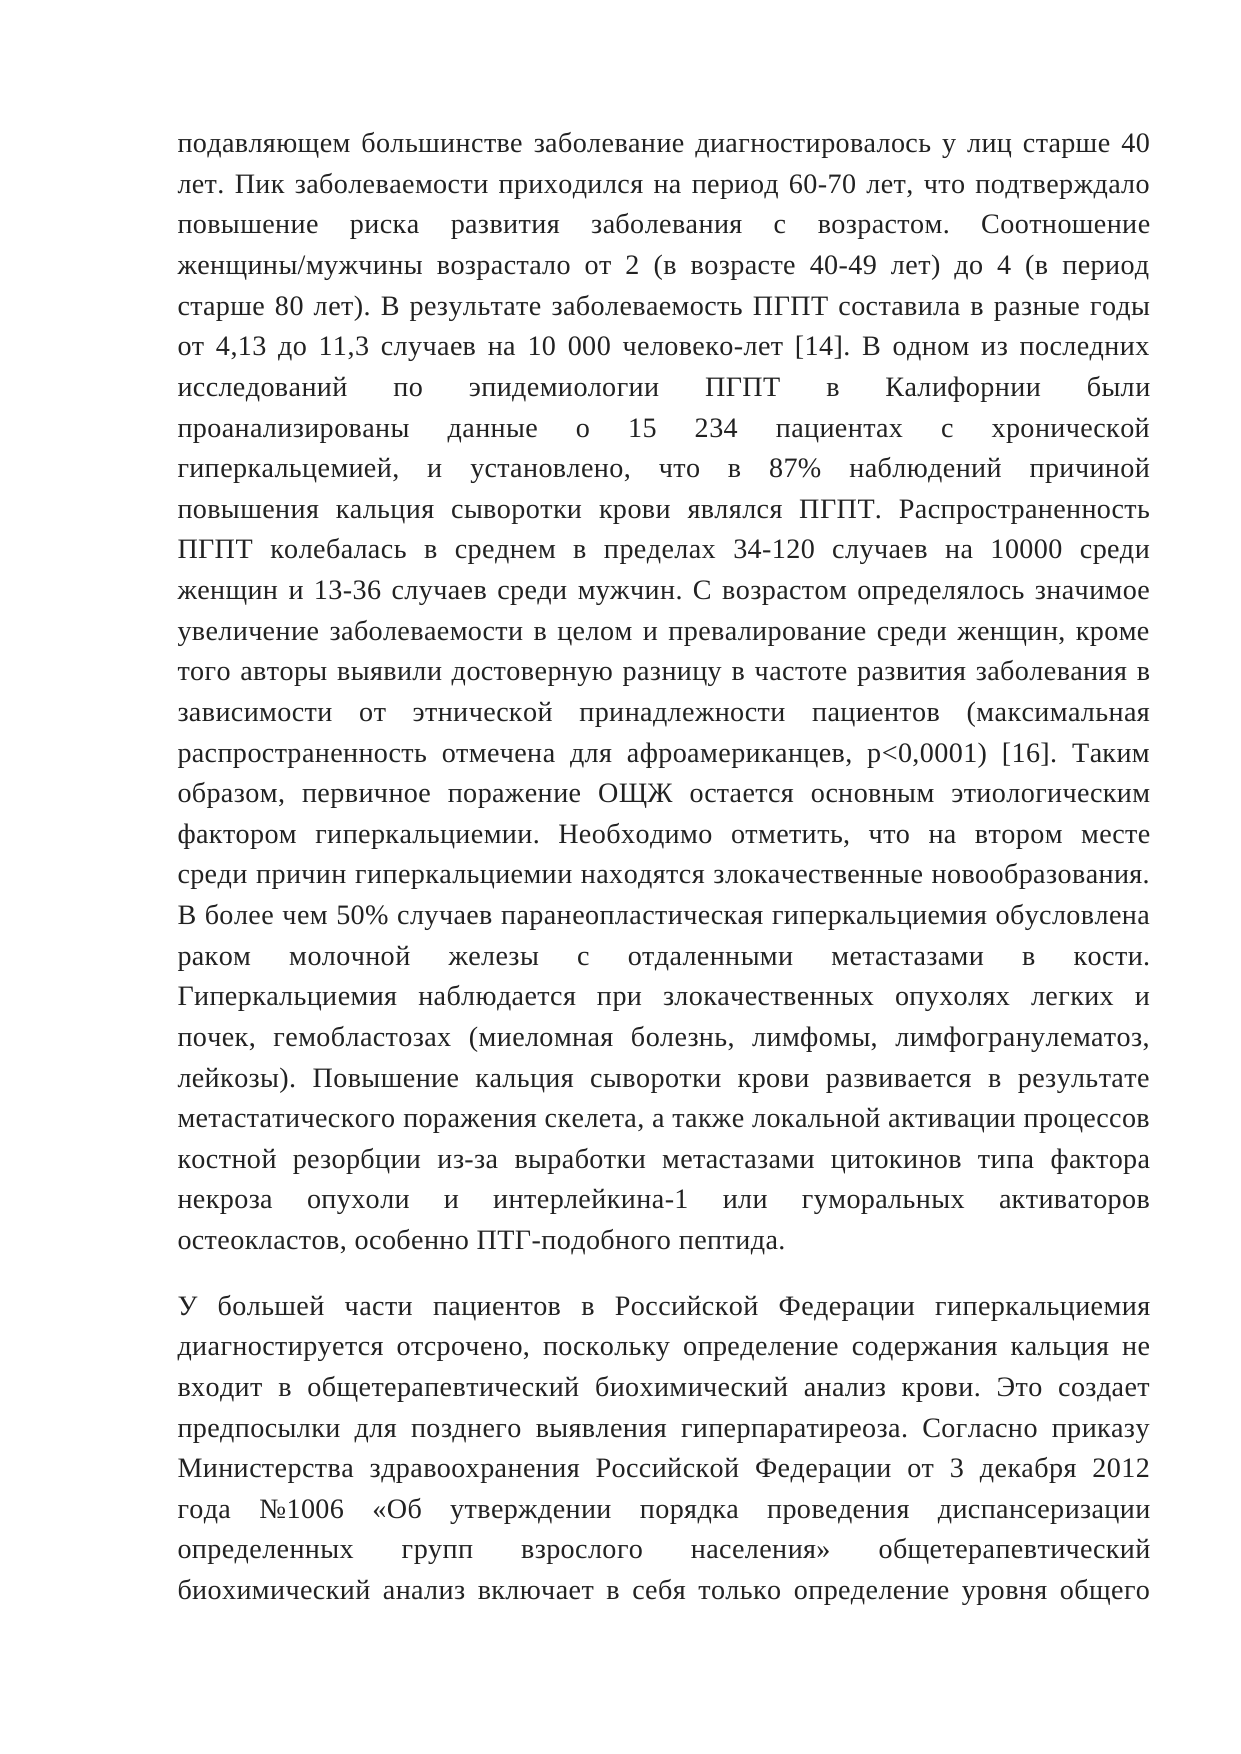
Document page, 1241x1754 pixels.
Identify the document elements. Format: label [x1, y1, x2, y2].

text [177, 118, 1152, 1256]
text [177, 1281, 1152, 1606]
